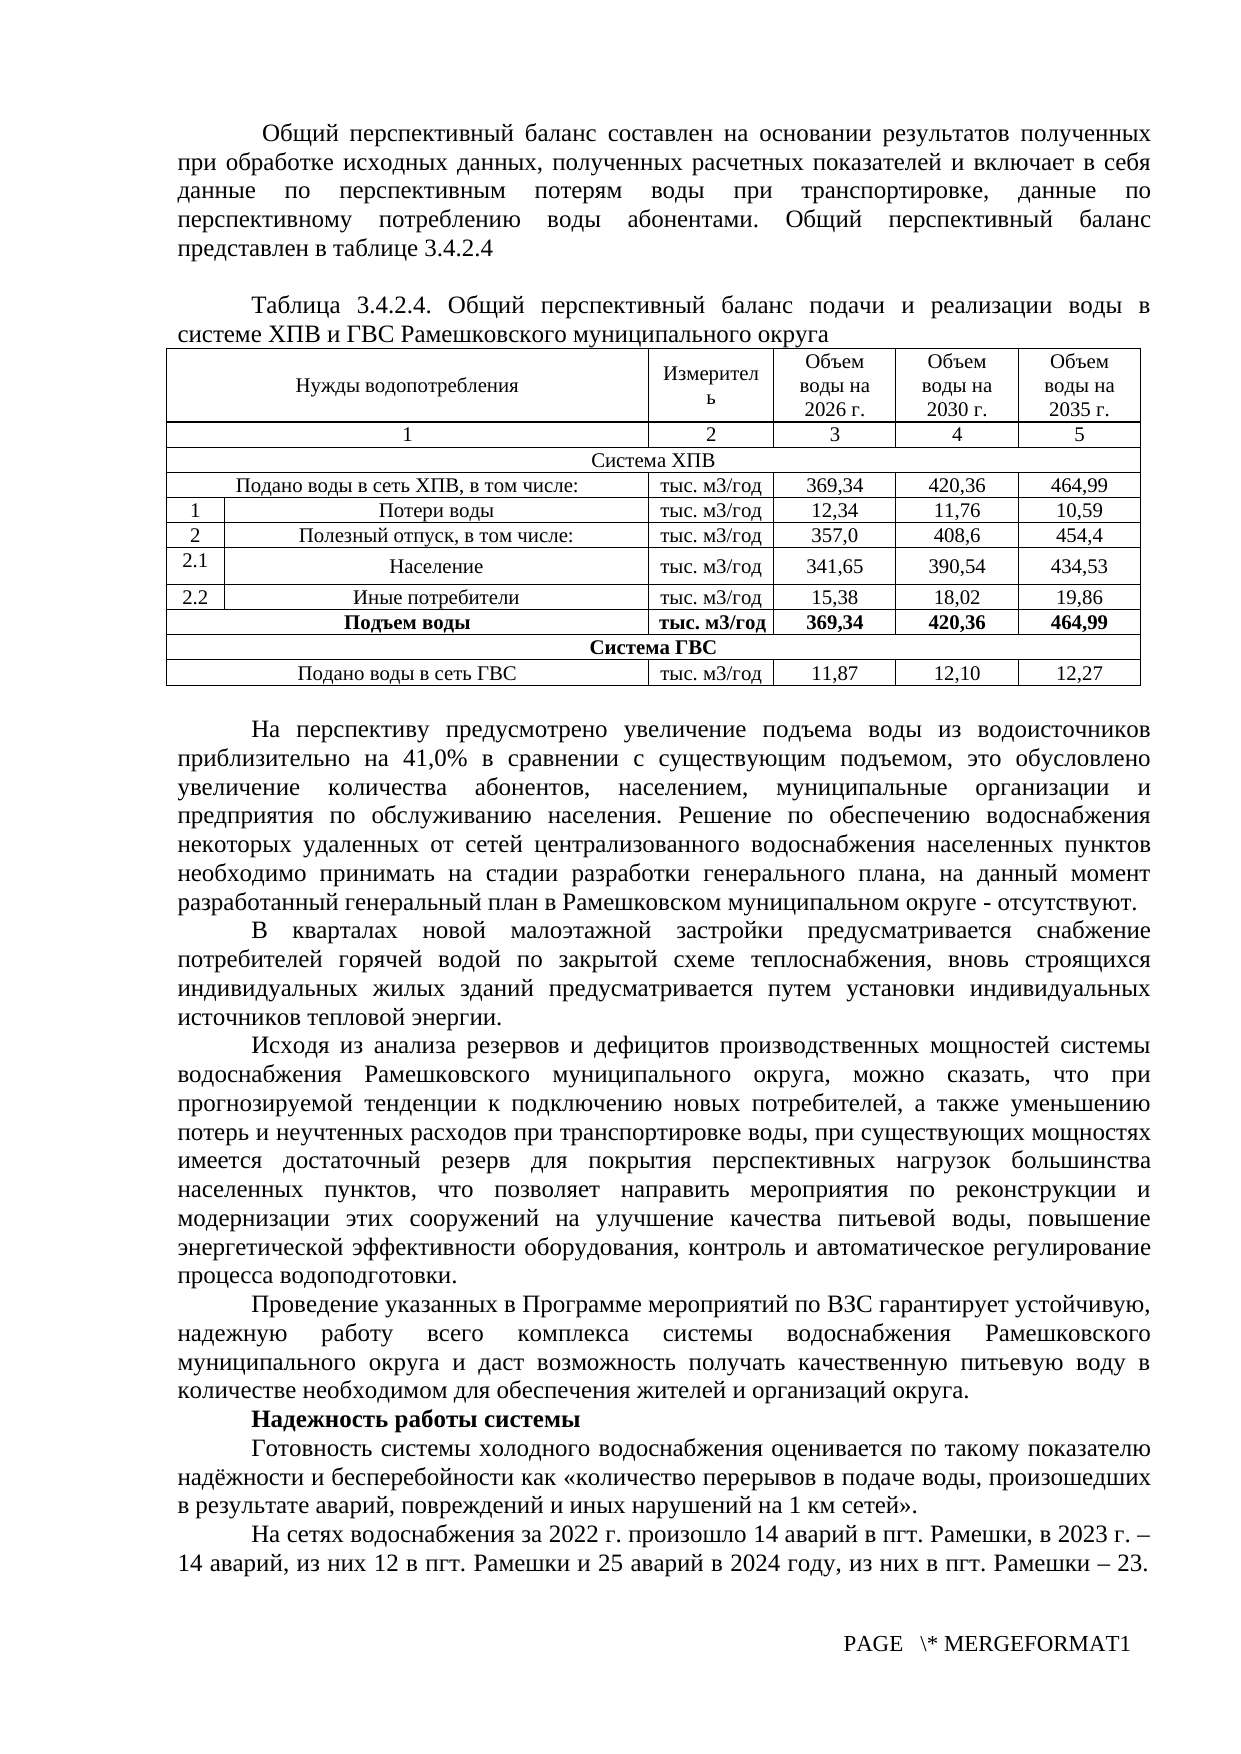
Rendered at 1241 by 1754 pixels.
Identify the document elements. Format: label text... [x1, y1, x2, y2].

table_cell 4 [896, 423, 1018, 447]
table_cell 12,34 [774, 498, 895, 522]
table_cell 12,27 [1019, 660, 1140, 684]
table_cell тыс. м3/год [649, 585, 773, 609]
text Таблица 3.4.2.4. Общий перспективный баланс подачи и реализации воды в системе ХПВ и ГВС Рамешковского муниципального округа [177, 291, 1152, 348]
table_cell Полезный отпуск, в том числе: [225, 523, 648, 547]
table_cell 434,53 [1019, 548, 1140, 584]
table_cell тыс. м3/год [649, 548, 773, 584]
text На перспективу предусмотрено увеличение подъема воды из водоисточников приблизительно на 41,0% в сравнении с существующим подъемом, это обусловлено увеличение количества абонентов, населением, муниципальные организации и предприятия по обслуживанию населения. Решение по обеспечению водоснабжения некоторых удаленных от сетей централизованного водоснабжения населенных пунктов необходимо принимать на стадии разработки генерального плана, на данный момент разработанный генеральный план в Рамешковском муниципальном округе - отсутствуют. [177, 714, 1152, 916]
table_cell 464,99 [1019, 473, 1140, 497]
table_cell Население [225, 548, 648, 584]
table_cell 18,02 [896, 585, 1018, 609]
text Надежность работы системы [177, 1404, 1152, 1433]
table_cell 10,59 [1019, 498, 1140, 522]
table_cell 420,36 [896, 610, 1018, 634]
table_cell тыс. м3/год [649, 660, 773, 684]
table_cell 1 [167, 498, 224, 522]
table_cell 2 [649, 423, 773, 447]
table_cell 2.1 [167, 548, 224, 584]
table_cell Подано воды в сеть ГВС [167, 660, 648, 684]
table_cell 420,36 [896, 473, 1018, 497]
table_cell 1 [167, 423, 648, 447]
table_cell 12,10 [896, 660, 1018, 684]
table_cell 3 [774, 423, 895, 447]
table_header Объем воды на 2026 г. [774, 349, 895, 421]
table_cell Система ГВС [167, 635, 1140, 659]
table_cell 369,34 [774, 610, 895, 634]
table_cell Потери воды [225, 498, 648, 522]
text Исходя из анализа резервов и дефицитов производственных мощностей системы водоснабжения Рамешковского муниципального округа, можно сказать, что при прогнозируемой тенденции к подключению новых потребителей, а также уменьшению потерь и неучтенных расходов при транспортировке воды, при существующих мощностях имеется достаточный резерв для покрытия перспективных нагрузок большинства населенных пунктов, что позволяет направить мероприятия по реконструкции и модернизации этих сооружений на улучшение качества питьевой воды, повышение энергетической эффективности оборудования, контроль и автоматическое регулирование процесса водоподготовки. [177, 1031, 1152, 1289]
table_cell 2.2 [167, 585, 224, 609]
table_cell тыс. м3/год [649, 523, 773, 547]
table_cell Иные потребители [225, 585, 648, 609]
table_cell Система ХПВ [167, 448, 1140, 472]
text Проведение указанных в Программе мероприятий по ВЗС гарантирует устойчивую, надежную работу всего комплекса системы водоснабжения Рамешковского муниципального округа и даст возможность получать качественную питьевую воду в количестве необходимом для обеспечения жителей и организаций округа. [177, 1289, 1152, 1404]
table_header Объем воды на 2030 г. [896, 349, 1018, 421]
table_cell Подано воды в сеть ХПВ, в том числе: [167, 473, 648, 497]
table_cell 5 [1019, 423, 1140, 447]
table_cell 390,54 [896, 548, 1018, 584]
table_cell 11,87 [774, 660, 895, 684]
text Общий перспективный баланс составлен на основании результатов полученных при обработке исходных данных, полученных расчетных показателей и включает в себя данные по перспективным потерям воды при транспортировке, данные по перспективному потреблению воды абонентами. Общий перспективный баланс представлен в таблице 3.4.2.4 [177, 118, 1152, 262]
table_cell 2 [167, 523, 224, 547]
table_cell 15,38 [774, 585, 895, 609]
table_header Объем воды на 2035 г. [1019, 349, 1140, 421]
text Готовность системы холодного водоснабжения оценивается по такому показателю надёжности и бесперебойности как «количество перерывов в подаче воды, произошедших в результате аварий, повреждений и иных нарушений на 1 км сетей». [177, 1433, 1152, 1519]
table_cell Подъем воды [167, 610, 648, 634]
table_cell 19,86 [1019, 585, 1140, 609]
table_cell 357,0 [774, 523, 895, 547]
table_cell 11,76 [896, 498, 1018, 522]
table_cell тыс. м3/год [649, 498, 773, 522]
table_header Нужды водопотребления [167, 349, 648, 421]
table_cell тыс. м3/год [649, 610, 773, 634]
table_cell тыс. м3/год [649, 473, 773, 497]
table_header Измеритель [649, 349, 773, 421]
table_cell 408,6 [896, 523, 1018, 547]
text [177, 1519, 1152, 1577]
table_cell 341,65 [774, 548, 895, 584]
table_cell 464,99 [1019, 610, 1140, 634]
table_cell 454,4 [1019, 523, 1140, 547]
table_cell 369,34 [774, 473, 895, 497]
text В кварталах новой малоэтажной застройки предусматривается снабжение потребителей горячей водой по закрытой схеме теплоснабжения, вновь строящихся индивидуальных жилых зданий предусматривается путем установки индивидуальных источников тепловой энергии. [177, 916, 1152, 1031]
